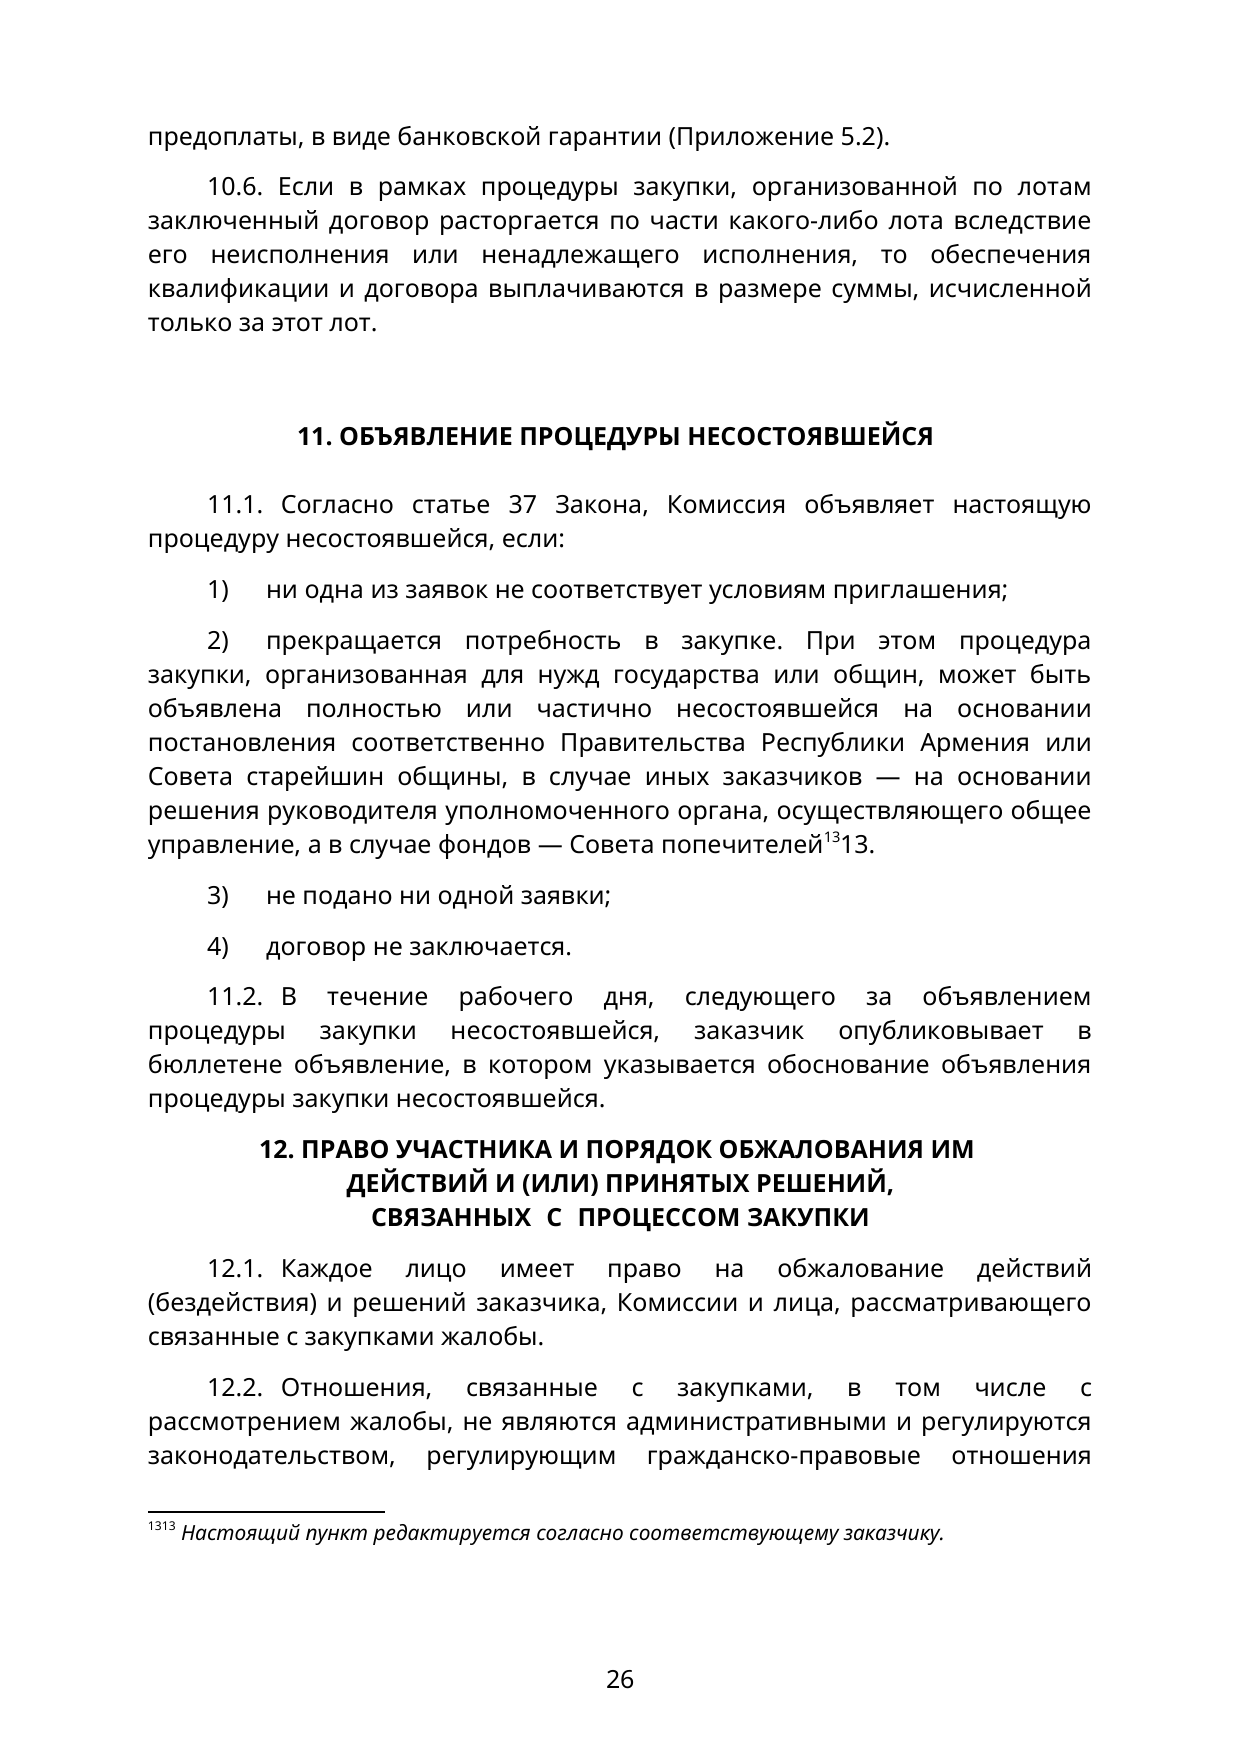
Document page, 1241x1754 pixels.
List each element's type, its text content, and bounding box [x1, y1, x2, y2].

text 3) не подано ни одной заявки; [148, 877, 1092, 911]
text 2) прекращается потребность в закупке. При этом процедура закупки, организованная для нужд государства или общин, может быть объявлена полностью или частично несостоявшейся на основании постановления соответственно Правительства Республики Армения или Совета старейшин общины, в случае иных заказчиков — на основании решения руководителя уполномоченного органа, осуществляющего общее управление, а в случае фондов — Совета попечителей13. [148, 622, 1092, 861]
text 10.6. Если в рамках процедуры закупки, организованной по лотам заключенный договор расторгается по части какого-либо лота вследствие его неисполнения или ненадлежащего исполнения, то обеспечения квалификации и договора выплачиваются в размере суммы, исчисленной только за этот лот. [148, 169, 1092, 339]
text 11.1. Согласно статье 37 Закона, Комиссия объявляет настоящую процедуру несостоявшейся, если: [148, 487, 1092, 555]
text 12.1. Каждое лицо имеет право на обжалование действий (бездействия) и решений заказчика, Комиссии и лица, рассматривающего связанные с закупками жалобы. [148, 1251, 1092, 1353]
text 1) ни одна из заявок не соответствует условиям приглашения; [148, 572, 1092, 606]
text 11. ОБЪЯВЛЕНИЕ ПРОЦЕДУРЫ НЕСОСТОЯВШЕЙСЯ [148, 419, 1092, 453]
text 11.2. В течение рабочего дня, следующего за объявлением процедуры закупки несостоявшейся, заказчик опубликовывает в бюллетене объявление, в котором указывается обоснование объявления процедуры закупки несостоявшейся. [148, 979, 1092, 1115]
text 12. ПРАВО УЧАСТНИКА И ПОРЯДОК ОБЖАЛОВАНИЯ ИМ ДЕЙСТВИЙ И (ИЛИ) ПРИНЯТЫХ РЕШЕНИЙ, СВЯЗАННЫХ С ПРОЦЕССОМ ЗАКУПКИ [207, 1132, 1034, 1234]
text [148, 1370, 1092, 1472]
text 4) договор не заключается. [148, 928, 1092, 962]
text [148, 118, 1092, 152]
